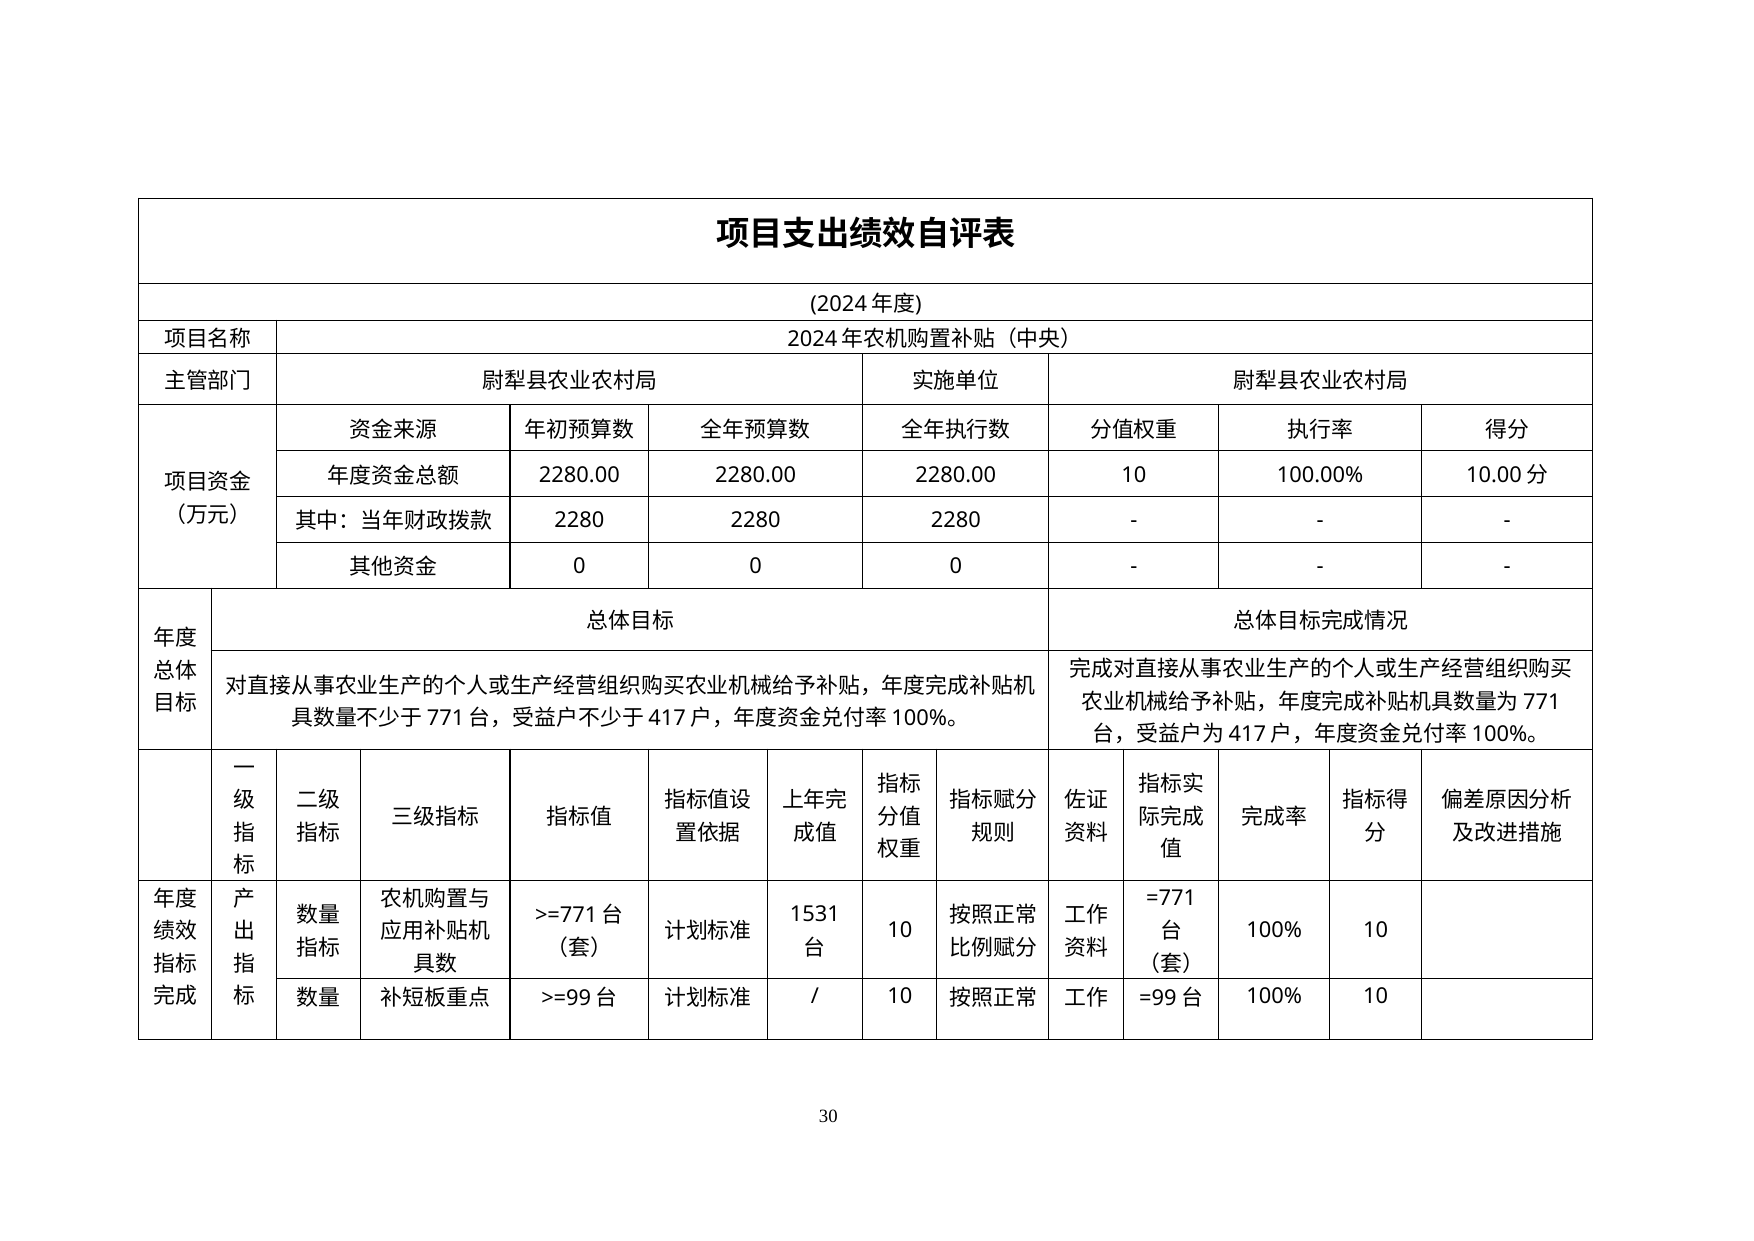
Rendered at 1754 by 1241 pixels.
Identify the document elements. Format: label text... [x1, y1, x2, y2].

table_cell [1422, 979, 1592, 1039]
table_cell 计划标准 [649, 979, 767, 1039]
table_cell 0 [863, 543, 1048, 587]
table_cell 总体目标完成情况 [1049, 589, 1592, 650]
table_cell - [1422, 497, 1592, 542]
table_cell 尉犁县农业农村局 [277, 354, 862, 404]
table_cell 年度绩效指标完成情况 [139, 881, 211, 1039]
table_cell 指标值 [511, 750, 648, 879]
table_cell 2280 [863, 497, 1048, 542]
table_cell 按照正常比例赋分 [937, 979, 1048, 1039]
table_cell 全年执行数 [863, 405, 1048, 450]
table_cell 10 [1049, 451, 1218, 496]
table_cell [1422, 881, 1592, 978]
table_cell 年度资金总额 [277, 451, 509, 496]
table_cell (2024年度) [139, 284, 1592, 319]
table_cell >=771台（套） [511, 881, 648, 978]
table_cell 指标赋分规则 [937, 750, 1048, 879]
table_cell - [1422, 543, 1592, 587]
table_cell 100.00% [1219, 451, 1421, 496]
table_cell 总体目标 [212, 589, 1048, 650]
table_cell 2280.00 [863, 451, 1048, 496]
table_cell 产出指标 [212, 881, 276, 1039]
table_cell 2280 [649, 497, 862, 542]
table_cell 实施单位 [863, 354, 1048, 404]
table_cell 分值权重 [1049, 405, 1218, 450]
table_cell 工作资料 [1049, 979, 1123, 1039]
table_cell 100% [1219, 979, 1329, 1039]
table_cell 其他资金 [277, 543, 509, 587]
table_cell 农机购置与应用补贴机具数 [361, 881, 509, 978]
table_cell 工作资料 [1049, 881, 1123, 978]
table_cell 计划标准 [649, 881, 767, 978]
table_cell 0 [511, 543, 648, 587]
table_cell [139, 750, 211, 879]
table_cell 1531台 [768, 881, 862, 978]
table_cell - [1049, 497, 1218, 542]
table_cell / [768, 979, 862, 1039]
table_cell 主管部门 [139, 354, 276, 404]
table_cell 对直接从事农业生产的个人或生产经营组织购买农业机械给予补贴，年度完成补贴机具数量不少于771台，受益户不少于417户，年度资金兑付率100%。 [212, 651, 1048, 748]
table_cell =771台（套） [1124, 881, 1218, 978]
table_cell 0 [649, 543, 862, 587]
table_header 项目支出绩效自评表 [139, 199, 1592, 283]
table_cell 2280.00 [511, 451, 648, 496]
table_cell 2024年农机购置补贴（中央） [277, 321, 1592, 353]
table_cell - [1049, 543, 1218, 587]
table_cell 10.00分 [1422, 451, 1592, 496]
table_cell 完成率 [1219, 750, 1329, 879]
table_cell 按照正常比例赋分 [937, 881, 1048, 978]
table_cell - [1219, 543, 1421, 587]
table_cell 二级指标 [277, 750, 360, 879]
table_cell 全年预算数 [649, 405, 862, 450]
table_cell 得分 [1422, 405, 1592, 450]
table_cell 佐证资料 [1049, 750, 1123, 879]
table_cell 数量指标 [277, 979, 360, 1039]
table_cell 执行率 [1219, 405, 1421, 450]
table_cell 尉犁县农业农村局 [1049, 354, 1592, 404]
table_cell 年初预算数 [511, 405, 648, 450]
table_cell 10 [863, 979, 936, 1039]
table_cell 指标值设置依据 [649, 750, 767, 879]
table_cell 偏差原因分析及改进措施 [1422, 750, 1592, 879]
table_cell 10 [1330, 881, 1421, 978]
table_cell 年度总体目标 [139, 589, 211, 748]
table_cell 指标得分 [1330, 750, 1421, 879]
table_cell 2280 [511, 497, 648, 542]
table_cell 一级指标 [212, 750, 276, 879]
table_cell - [1219, 497, 1421, 542]
table_cell 上年完成值 [768, 750, 862, 879]
table_cell 数量指标 [277, 881, 360, 978]
table_cell 三级指标 [361, 750, 509, 879]
table_cell =99台（套） [1124, 979, 1218, 1039]
table_cell 指标实际完成值 [1124, 750, 1218, 879]
table_cell 补短板重点机械数量 [361, 979, 509, 1039]
table_cell 资金来源 [277, 405, 509, 450]
table_cell 100% [1219, 881, 1329, 978]
table_cell 项目资金 （万元） [139, 405, 276, 587]
table_cell >=99台（套） [511, 979, 648, 1039]
table_cell 10 [863, 881, 936, 978]
table_cell 项目名称 [139, 321, 276, 353]
table_cell 其中：当年财政拨款 [277, 497, 509, 542]
table_cell 指标分值权重 [863, 750, 936, 879]
table_cell 10 [1330, 979, 1421, 1039]
table_cell 完成对直接从事农业生产的个人或生产经营组织购买农业机械给予补贴，年度完成补贴机具数量为771台，受益户为417户，年度资金兑付率100%。 [1049, 651, 1592, 748]
table_cell 2280.00 [649, 451, 862, 496]
